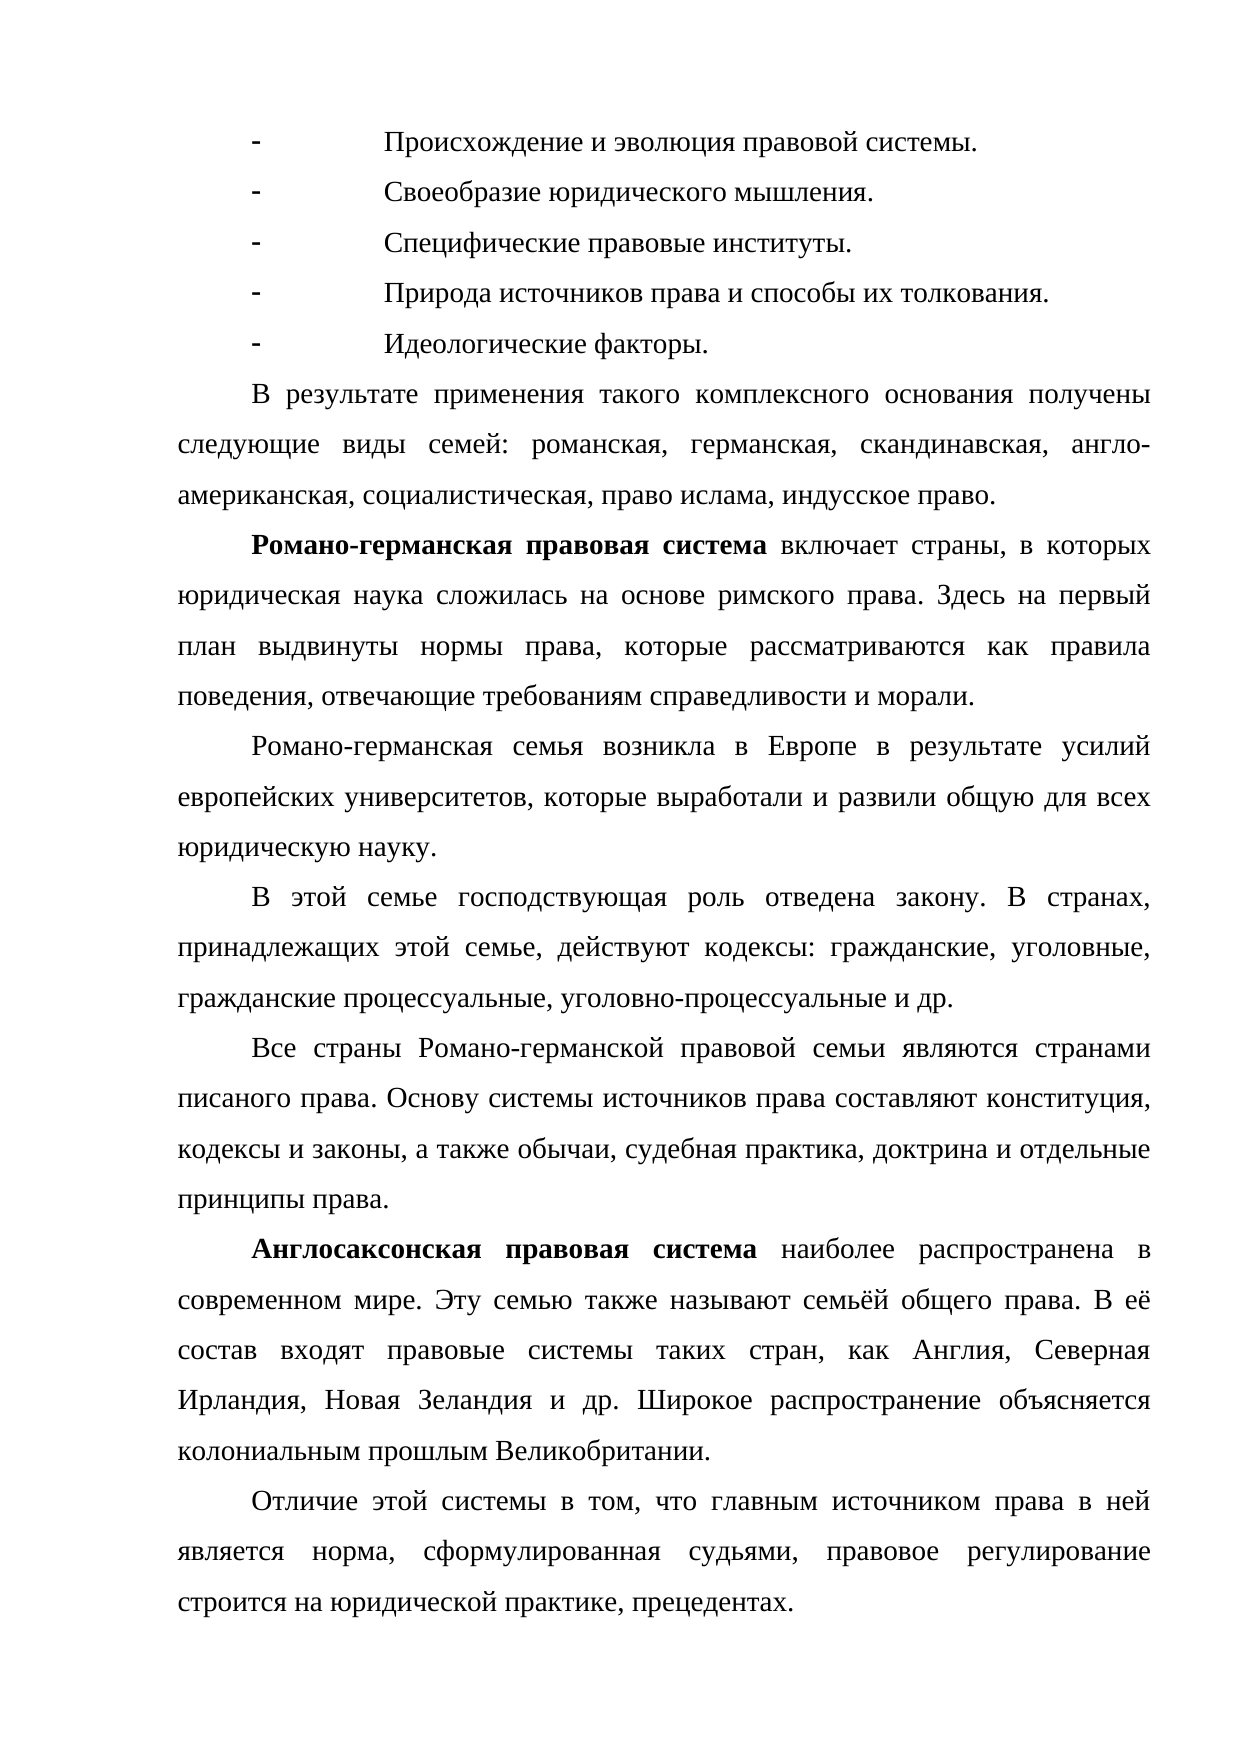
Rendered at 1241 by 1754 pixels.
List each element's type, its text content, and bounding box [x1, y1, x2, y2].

list Происхождение и эволюция правовой системы. [177, 124, 1152, 158]
text Англосаксонская правовая система наиболее распространена в современном мире. Эту семью также называют семьёй общего права. В её состав входят правовые системы таких стран, как Англия, Северная Ирландия, Новая Зеландия и др. Широкое распространение объясняется колониальным прошлым Великобритании. [177, 1231, 1152, 1466]
text В этой семье господствующая роль отведена закону. В странах, принадлежащих этой семье, действуют кодексы: гражданские, уголовные, гражданские процессуальные, уголовно-процессуальные и др. [177, 879, 1152, 1013]
text Романо-германская правовая система включает страны, в которых юридическая наука сложилась на основе римского права. Здесь на первый план выдвинуты нормы права, которые рассматриваются как правила поведения, отвечающие требованиям справедливости и морали. [177, 527, 1152, 712]
text В результате применения такого комплексного основания получены следующие виды семей: романская, германская, скандинавская, англо-американская, социалистическая, право ислама, индусское право. [177, 376, 1152, 510]
list Идеологические факторы. [177, 326, 1152, 359]
text Все страны Романо-германской правовой семьи являются странами писаного права. Основу системы источников права составляют конституция, кодексы и законы, а также обычаи, судебная практика, доктрина и отдельные принципы права. [177, 1030, 1152, 1215]
list Природа источников права и способы их толкования. [177, 275, 1152, 309]
list Своеобразие юридического мышления. [177, 174, 1152, 208]
text Отличие этой системы в том, что главным источником права в ней является норма, сформулированная судьями, правовое регулирование строится на юридической практике, прецедентах. [177, 1483, 1152, 1617]
text Романо-германская семья возникла в Европе в результате усилий европейских университетов, которые выработали и развили общую для всех юридическую науку. [177, 728, 1152, 862]
list Специфические правовые институты. [177, 225, 1152, 258]
